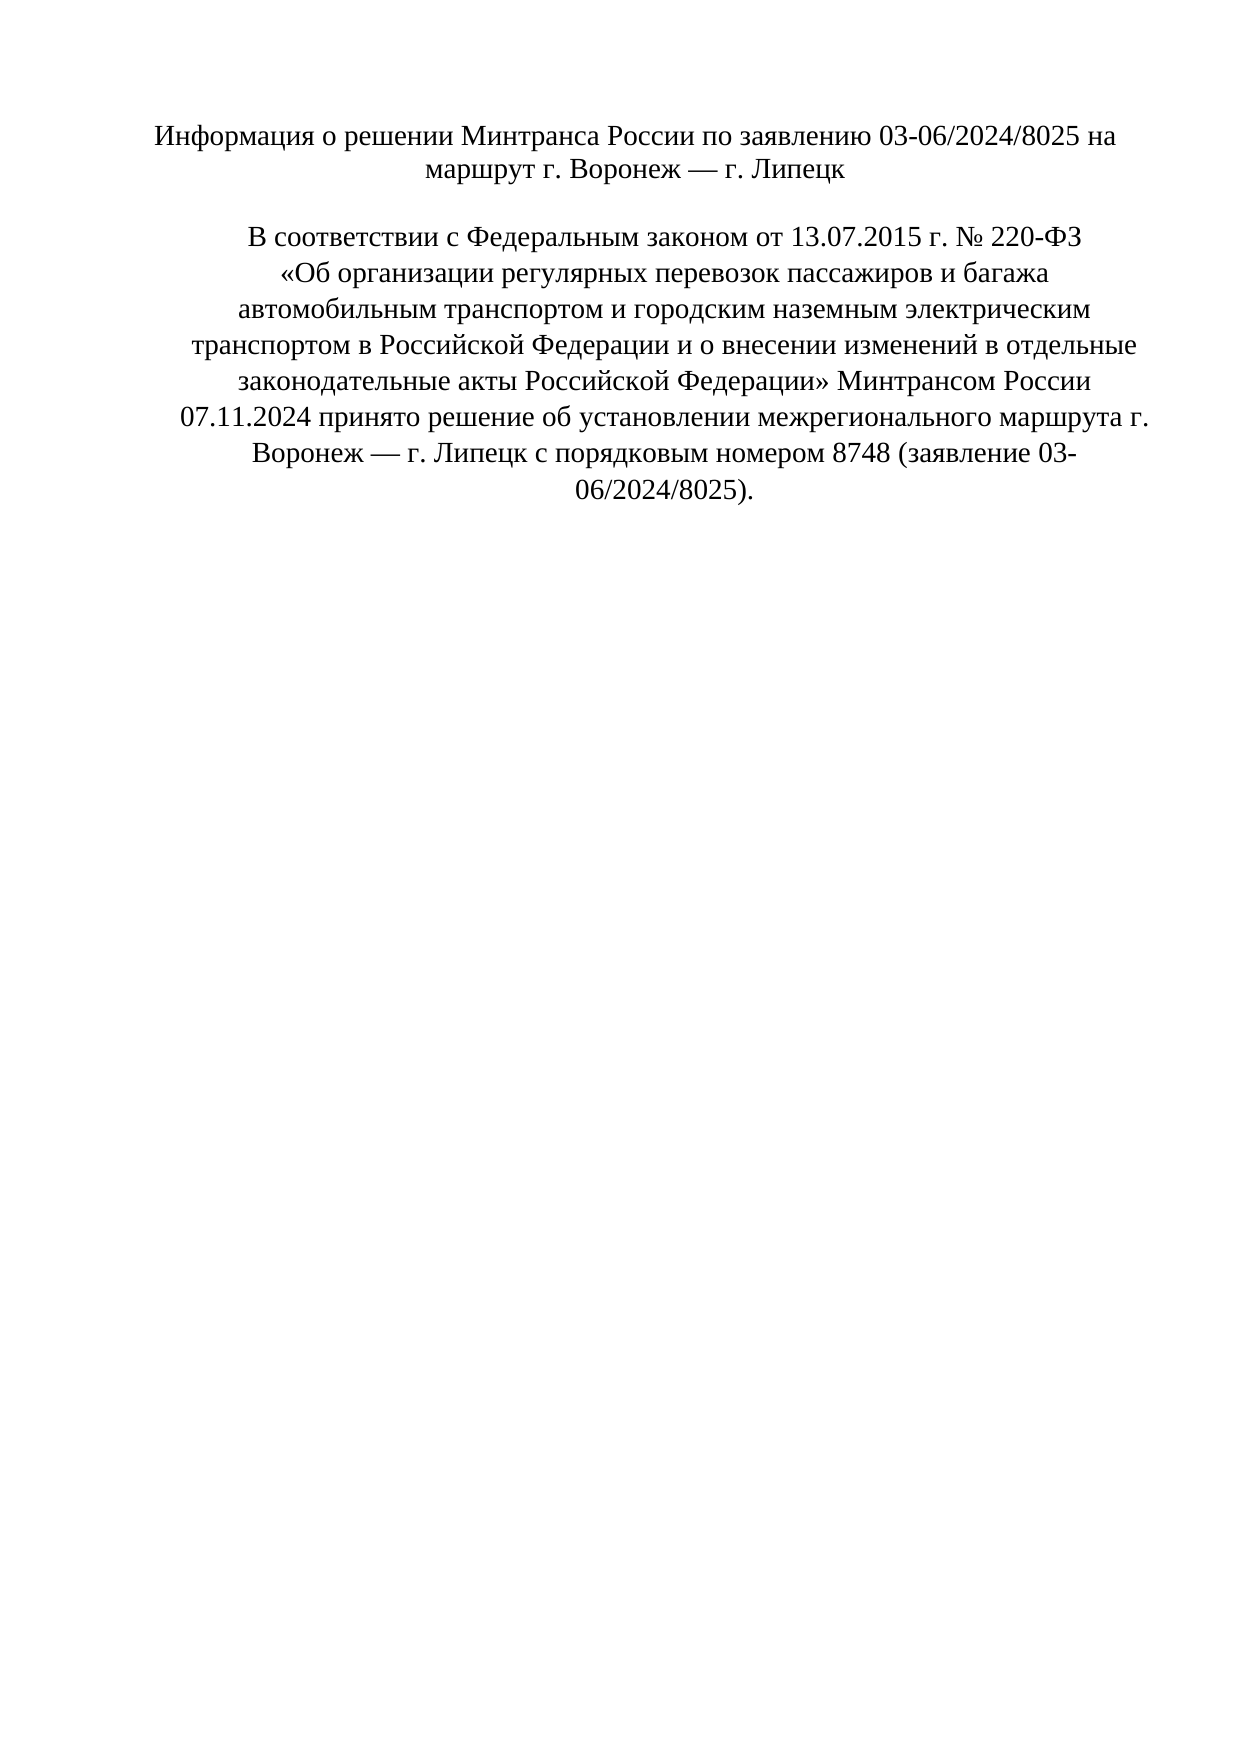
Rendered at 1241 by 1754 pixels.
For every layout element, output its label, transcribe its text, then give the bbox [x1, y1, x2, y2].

text В соответствии с Федеральным законом от 13.07.2015 г. № 220-ФЗ «Об организации регулярных перевозок пассажиров и багажа автомобильным транспортом и городским наземным электрическим транспортом в Российской Федерации и о внесении изменений в отдельные законодательные акты Российской Федерации» Минтрансом России 07.11.2024 принято решение об установлении межрегионального маршрута г. Воронеж — г. Липецк с порядковым номером 8748 (заявление 03-06/2024/8025). [177, 219, 1152, 505]
text Информация о решении Минтранса России по заявлению 03-06/2024/8025 на маршрут г. Воронеж — г. Липецк [118, 118, 1152, 185]
